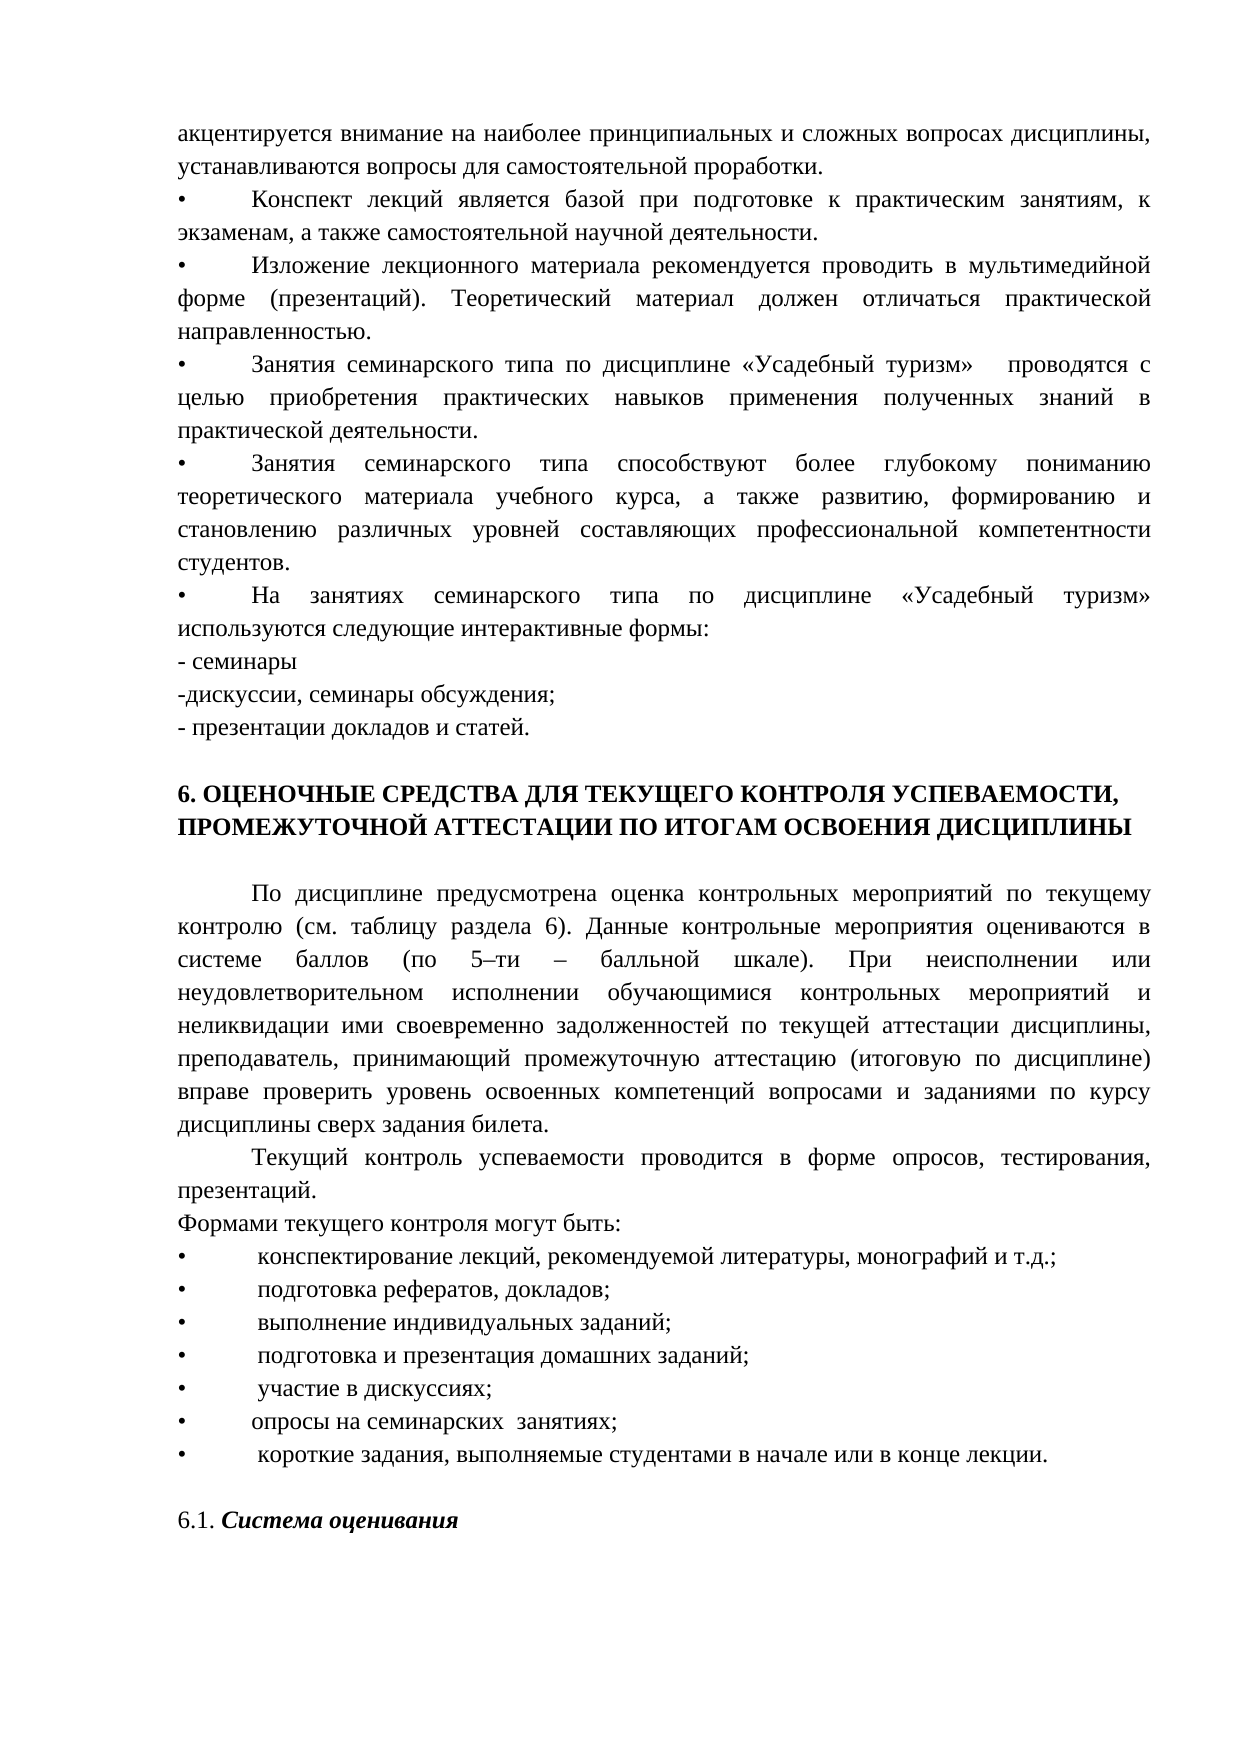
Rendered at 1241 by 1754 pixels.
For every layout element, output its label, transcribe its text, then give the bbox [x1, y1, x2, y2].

text • Занятия семинарского типа по дисциплине «Усадебный туризм» проводятся с целью приобретения практических навыков применения полученных знаний в практической деятельности. [177, 349, 1152, 444]
text - презентации докладов и статей. [177, 712, 1152, 741]
text • участие в дискуссиях; [177, 1373, 1152, 1402]
text 6. ОЦЕНОЧНЫЕ СРЕДСТВА ДЛЯ ТЕКУЩЕГО КОНТРОЛЯ УСПЕВАЕМОСТИ, ПРОМЕЖУТОЧНОЙ АТТЕСТАЦИИ ПО ИТОГАМ ОСВОЕНИЯ ДИСЦИПЛИНЫ [177, 779, 1152, 841]
text 6.1. Система оценивания [177, 1506, 1152, 1534]
text • подготовка и презентация домашних заданий; [177, 1340, 1152, 1369]
text • Изложение лекционного материала рекомендуется проводить в мультимедийной форме (презентаций). Теоретический материал должен отличаться практической направленностью. [177, 250, 1152, 345]
text • Занятия семинарского типа способствуют более глубокому пониманию теоретического материала учебного курса, а также развитию, формированию и становлению различных уровней составляющих профессиональной компетентности студентов. [177, 448, 1152, 576]
text -дискуссии, семинары обсуждения; [177, 679, 1152, 708]
text • короткие задания, выполняемые студентами в начале или в конце лекции. [177, 1439, 1152, 1468]
text • конспектирование лекций, рекомендуемой литературы, монографий и т.д.; [177, 1241, 1152, 1270]
text По дисциплине предусмотрена оценка контрольных мероприятий по текущему контролю (см. таблицу раздела 6). Данные контрольные мероприятия оцениваются в системе баллов (по 5–ти – балльной шкале). При неисполнении или неудовлетворительном исполнении обучающимися контрольных мероприятий и неликвидации ими своевременно задолженностей по текущей аттестации дисциплины, преподаватель, принимающий промежуточную аттестацию (итоговую по дисциплине) вправе проверить уровень освоенных компетенций вопросами и заданиями по курсу дисциплины сверх задания билета. [177, 878, 1152, 1138]
text • Конспект лекций является базой при подготовке к практическим занятиям, к экзаменам, а также самостоятельной научной деятельности. [177, 184, 1152, 246]
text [177, 118, 1152, 180]
text - семинары [177, 646, 1152, 675]
text • подготовка рефератов, докладов; [177, 1274, 1152, 1303]
text • На занятиях семинарского типа по дисциплине «Усадебный туризм» используются следующие интерактивные формы: [177, 580, 1152, 642]
text • опросы на семинарских занятиях; [177, 1406, 1152, 1435]
text Формами текущего контроля могут быть: [177, 1208, 1152, 1237]
text Текущий контроль успеваемости проводится в форме опросов, тестирования, презентаций. [177, 1142, 1152, 1204]
text • выполнение индивидуальных заданий; [177, 1307, 1152, 1336]
